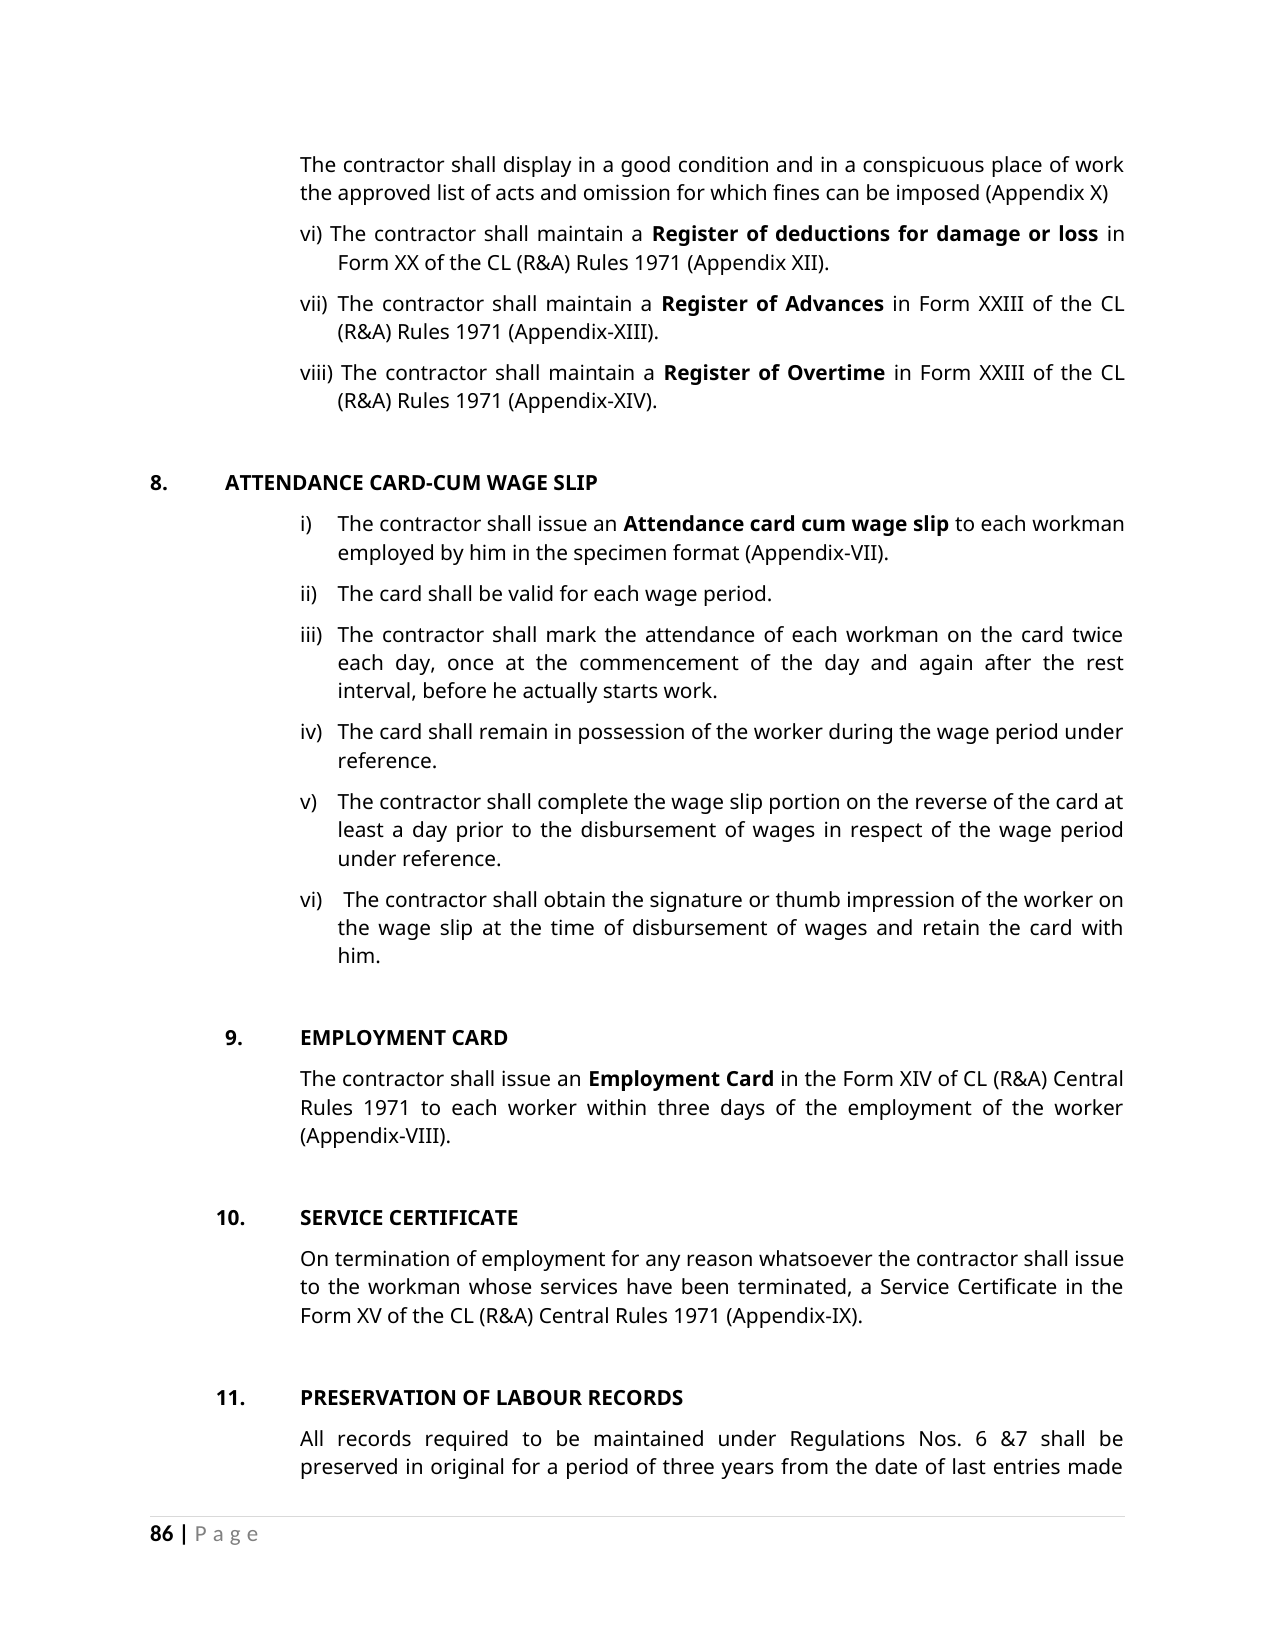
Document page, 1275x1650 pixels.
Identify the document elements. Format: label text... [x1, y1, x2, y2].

list SERVICE CERTIFICATE [216, 1203, 1125, 1232]
text viii) The contractor shall maintain a Register of Overtime in Form XXIII of the CL (R&A) Rules 1971 (Appendix-XIV). [300, 358, 1125, 415]
text iv) The card shall remain in possession of the worker during the wage period under reference. [300, 717, 1125, 774]
list ATTENDANCE CARD-CUM WAGE SLIP [150, 468, 1125, 497]
text 9. EMPLOYMENT CARD [225, 1023, 1125, 1052]
text v) The contractor shall complete the wage slip portion on the reverse of the card at least a day prior to the disbursement of wages in respect of the wage period under reference. [300, 787, 1125, 872]
text The contractor shall issue an Employment Card in the Form XIV of CL (R&A) Central Rules 1971 to each worker within three days of the employment of the worker (Appendix-VIII). [150, 1064, 1125, 1150]
text iii) The contractor shall mark the attendance of each workman on the card twice each day, once at the commencement of the day and again after the rest interval, before he actually starts work. [300, 620, 1125, 705]
text vi) The contractor shall maintain a Register of deductions for damage or loss in Form XX of the CL (R&A) Rules 1971 (Appendix XII). [300, 219, 1125, 276]
text On termination of employment for any reason whatsoever the contractor shall issue to the workman whose services have been terminated, a Service Certificate in the Form XV of the CL (R&A) Central Rules 1971 (Appendix-IX). [300, 1244, 1125, 1329]
text The contractor shall display in a good condition and in a conspicuous place of work the approved list of acts and omission for which fines can be imposed (Appendix X) [300, 150, 1125, 207]
text vii) The contractor shall maintain a Register of Advances in Form XXIII of the CL (R&A) Rules 1971 (Appendix-XIII). [300, 289, 1125, 346]
text vi) The contractor shall obtain the signature or thumb impression of the worker on the wage slip at the time of disbursement of wages and retain the card with him. [300, 885, 1125, 970]
text i) The contractor shall issue an Attendance card cum wage slip to each workman employed by him in the specimen format (Appendix-VII). [300, 509, 1125, 566]
text ii) The card shall be valid for each wage period. [300, 579, 1125, 607]
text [300, 1424, 1125, 1481]
list PRESERVATION OF LABOUR RECORDS [216, 1383, 1125, 1411]
